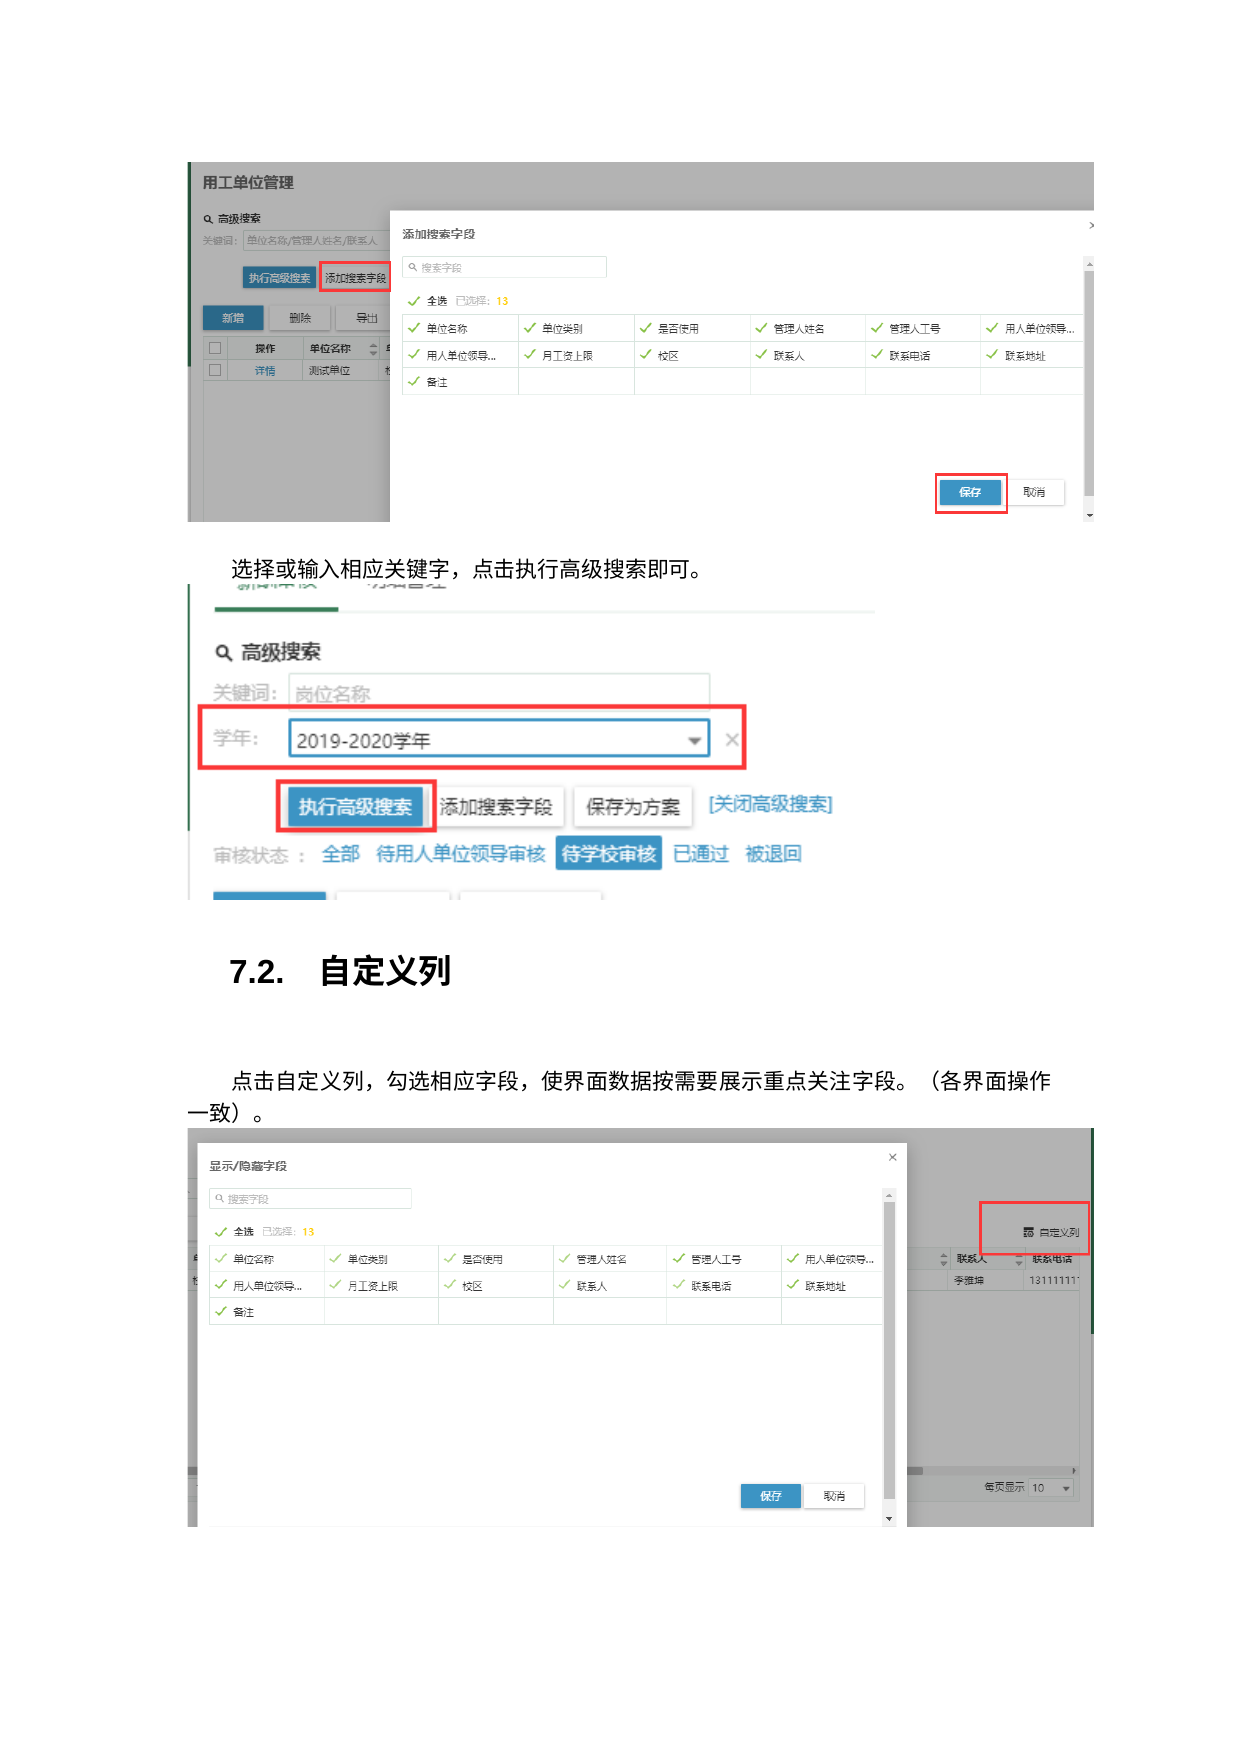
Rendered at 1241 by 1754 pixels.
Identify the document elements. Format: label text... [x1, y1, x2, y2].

text 点击自定义列，勾选相应字段，使界面数据按需要展示重点关注字段。（各界面操作一致）。 [187, 1063, 1053, 1128]
text 选择或输入相应关键字，点击执行高级搜索即可。 [187, 552, 1053, 584]
picture [187, 162, 1094, 522]
subtitle 自定义列 [229, 937, 1053, 1002]
picture [187, 1128, 1094, 1527]
picture [187, 584, 875, 900]
